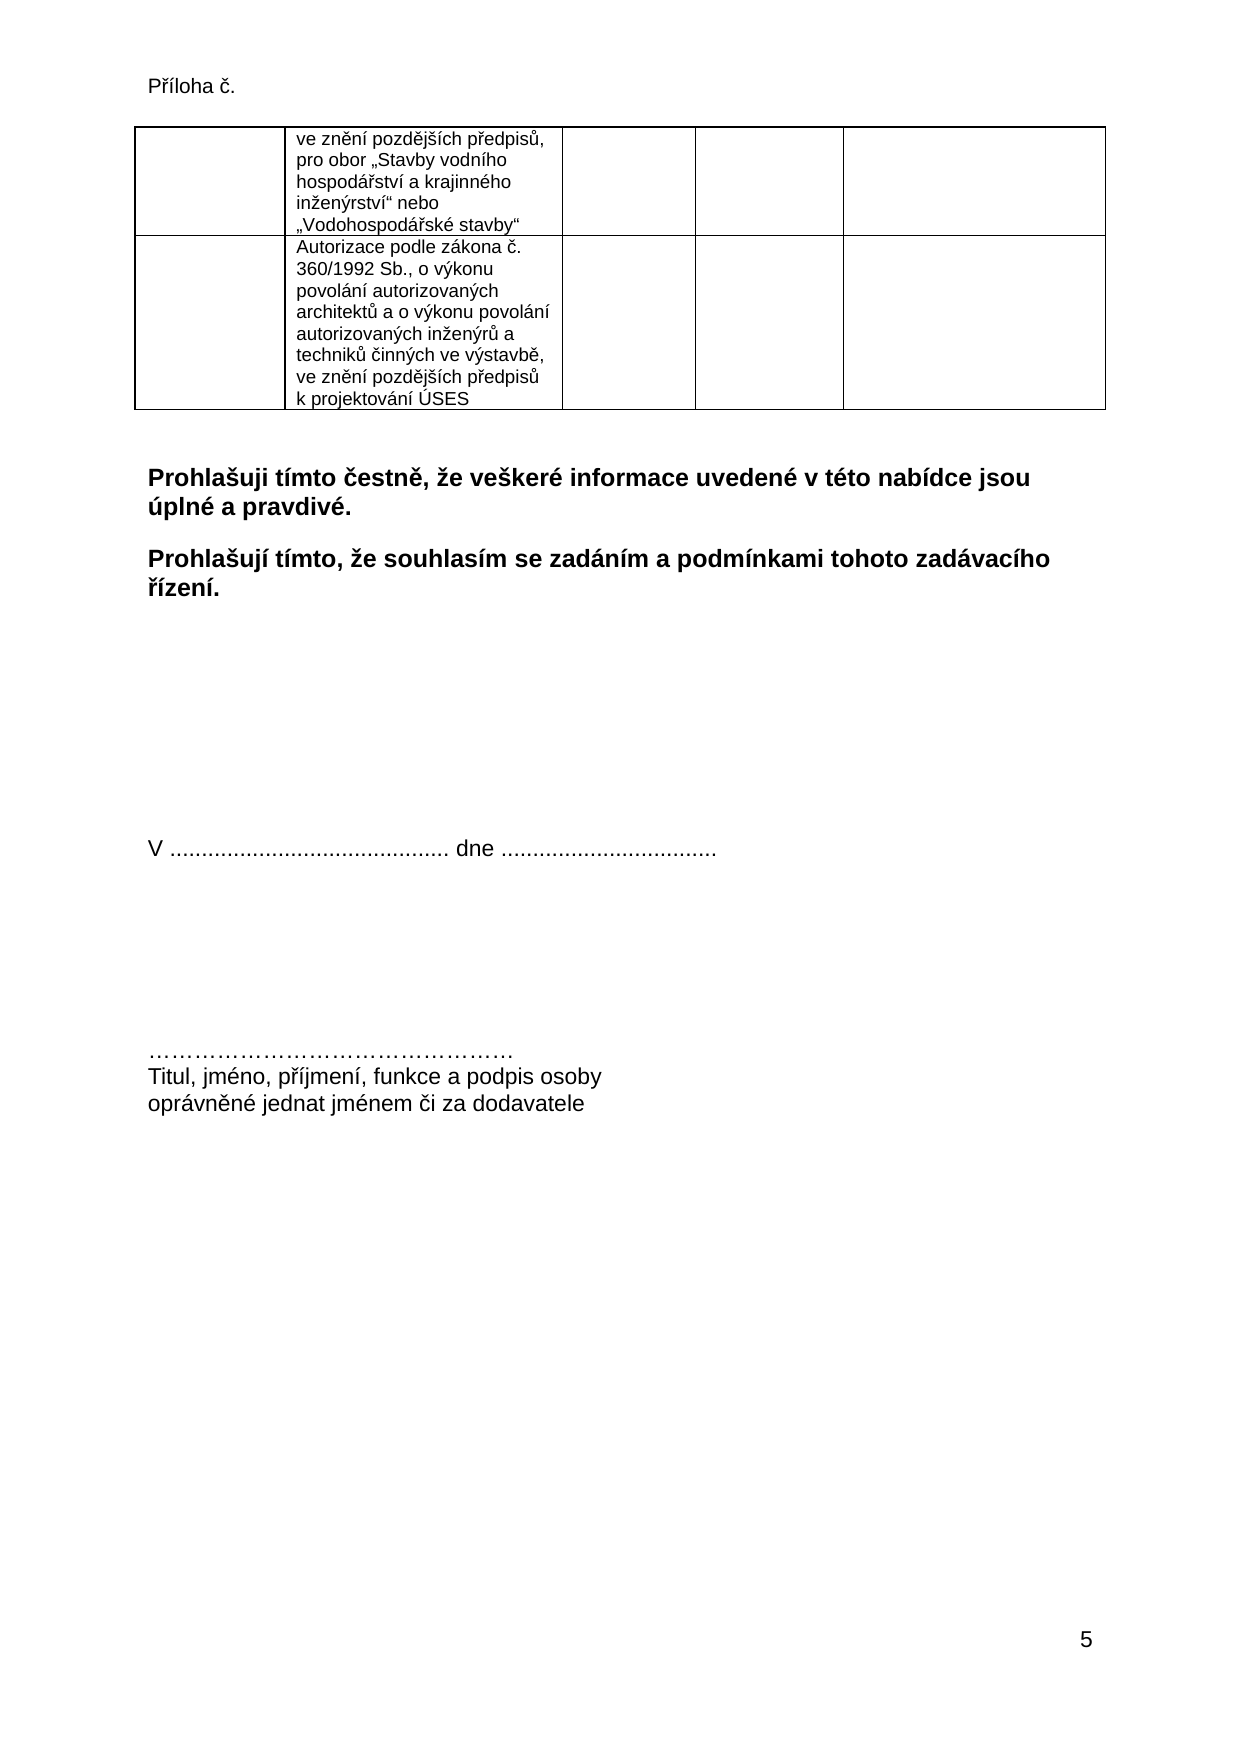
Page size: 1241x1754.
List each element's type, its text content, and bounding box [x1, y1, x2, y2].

text ………………………………………… [148, 1037, 1093, 1063]
text Prohlašuji tímto čestně, že veškeré informace uvedené v této nabídce jsou úplné a pravdivé. [148, 463, 1093, 521]
table_cell [844, 128, 1105, 235]
text Prohlašují tímto, že souhlasím se zadáním a podmínkami tohoto zadávacího řízení. [148, 544, 1093, 602]
table_cell [136, 128, 284, 235]
table_cell [696, 128, 843, 235]
text Titul, jméno, příjmení, funkce a podpis osoby [148, 1063, 1093, 1089]
table_cell [563, 128, 695, 235]
text V ............................................ dne .................................. [148, 835, 1093, 862]
table_cell [696, 236, 843, 409]
table_cell Autorizace podle zákona č. 360/1992 Sb., o výkonu povolání autorizovaných architektů a o výkonu povolání autorizovaných inženýrů a techniků činných ve výstavbě, ve znění pozdějších předpisů k projektování ÚSES [286, 236, 562, 409]
table_cell [136, 236, 284, 409]
table_cell [563, 236, 695, 409]
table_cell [286, 128, 562, 235]
text oprávněné jednat jménem či za dodavatele [148, 1089, 1093, 1116]
table_cell [844, 236, 1105, 409]
